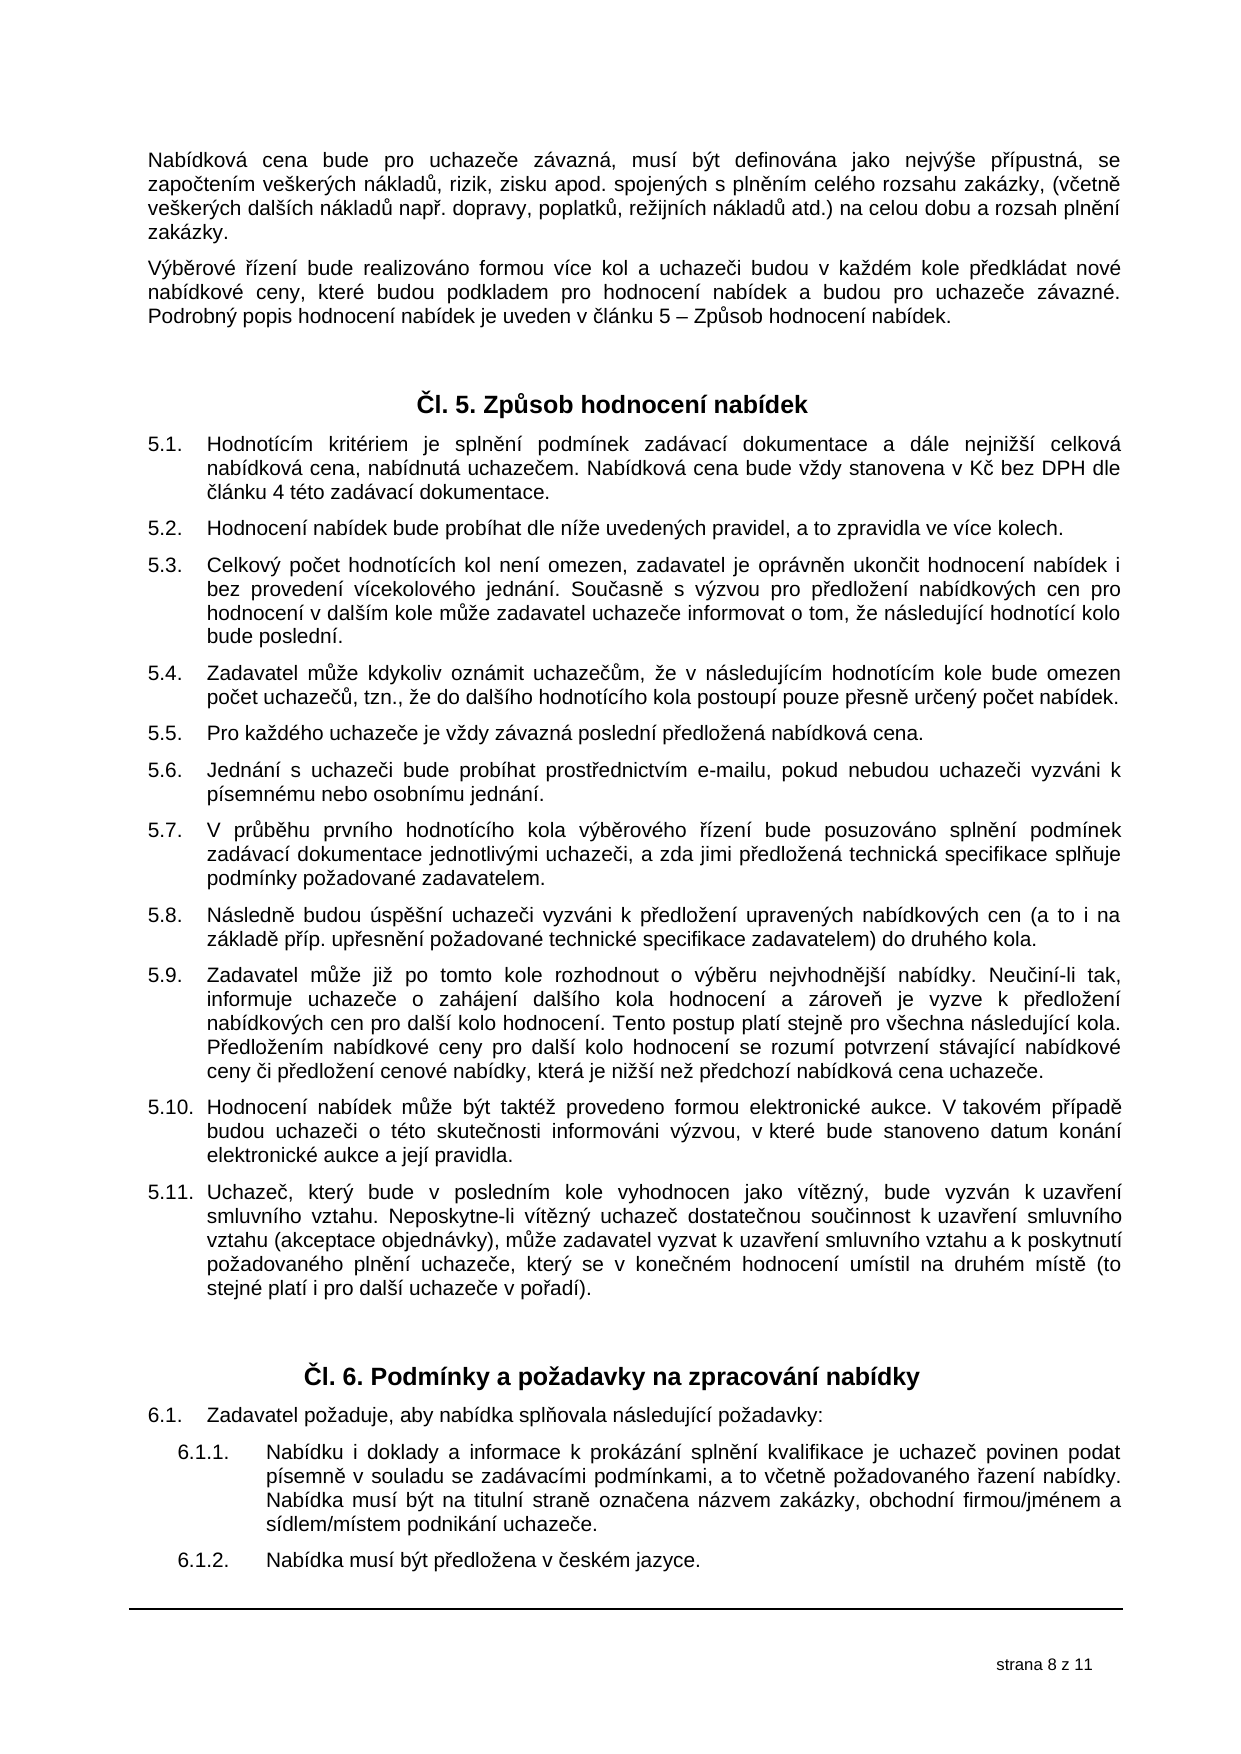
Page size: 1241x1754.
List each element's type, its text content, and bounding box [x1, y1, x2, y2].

text Nabídková cena bude pro uchazeče závazná, musí být definována jako nejvýše přípustná, se započtením veškerých nákladů, rizik, zisku apod. spojených s plněním celého rozsahu zakázky, (včetně veškerých dalších nákladů např. dopravy, poplatků, režijních nákladů atd.) na celou dobu a rozsah plnění zakázky. [148, 148, 1122, 243]
text Nabídku i doklady a informace k prokázání splnění kvalifikace je uchazeč povinen podat písemně v souladu se zadávacími podmínkami, a to včetně požadovaného řazení nabídky. Nabídka musí být na titulní straně označena názvem zakázky, obchodní firmou/jménem a sídlem/místem podnikání uchazeče. [177, 1439, 1122, 1535]
text Výběrové řízení bude realizováno formou více kol a uchazeči budou v každém kole předkládat nové nabídkové ceny, které budou podkladem pro hodnocení nabídek a budou pro uchazeče závazné. Podrobný popis hodnocení nabídek je uveden v článku 5 – Způsob hodnocení nabídek. [148, 256, 1122, 328]
text Podmínky a požadavky na zpracování nabídky [102, 1362, 1122, 1391]
text Celkový počet hodnotících kol není omezen, zadavatel je oprávněn ukončit hodnocení nabídek i bez provedení vícekolového jednání. Současně s výzvou pro předložení nabídkových cen pro hodnocení v dalším kole může zadavatel uchazeče informovat o tom, že následující hodnotící kolo bude poslední. [148, 552, 1122, 648]
text Hodnotícím kritériem je splnění podmínek zadávací dokumentace a dále nejnižší celková nabídková cena, nabídnutá uchazečem. Nabídková cena bude vždy stanovena v Kč bez DPH dle článku 4 této zadávací dokumentace. [148, 432, 1122, 503]
text Nabídka musí být předložena v českém jazyce. [177, 1548, 1122, 1572]
text Uchazeč, který bude v posledním kole vyhodnocen jako vítězný, bude vyzván k uzavření smluvního vztahu. Neposkytne-li vítězný uchazeč dostatečnou součinnost k uzavření smluvního vztahu (akceptace objednávky), může zadavatel vyzvat k uzavření smluvního vztahu a k poskytnutí požadovaného plnění uchazeče, který se v konečném hodnocení umístil na druhém místě (to stejné platí i pro další uchazeče v pořadí). [148, 1179, 1122, 1299]
text Následně budou úspěšní uchazeči vyzváni k předložení upravených nabídkových cen (a to i na základě příp. upřesnění požadované technické specifikace zadavatelem) do druhého kola. [148, 902, 1122, 950]
text Zadavatel může již po tomto kole rozhodnout o výběru nejvhodnější nabídky. Neučiní-li tak, informuje uchazeče o zahájení dalšího kola hodnocení a zároveň je vyzve k předložení nabídkových cen pro další kolo hodnocení. Tento postup platí stejně pro všechna následující kola. Předložením nabídkové ceny pro další kolo hodnocení se rozumí potvrzení stávající nabídkové ceny či předložení cenové nabídky, která je nižší než předchozí nabídková cena uchazeče. [148, 963, 1122, 1083]
text Pro každého uchazeče je vždy závazná poslední předložená nabídková cena. [148, 721, 1122, 745]
text Jednání s uchazeči bude probíhat prostřednictvím e-mailu, pokud nebudou uchazeči vyzváni k písemnému nebo osobnímu jednání. [148, 758, 1122, 806]
text Způsob hodnocení nabídek [102, 390, 1122, 419]
text Zadavatel může kdykoliv oznámit uchazečům, že v následujícím hodnotícím kole bude omezen počet uchazečů, tzn., že do dalšího hodnotícího kola postoupí pouze přesně určený počet nabídek. [148, 661, 1122, 709]
text Zadavatel požaduje, aby nabídka splňovala následující požadavky: [148, 1403, 1122, 1427]
text Hodnocení nabídek bude probíhat dle níže uvedených pravidel, a to zpravidla ve více kolech. [148, 516, 1122, 540]
text Hodnocení nabídek může být taktéž provedeno formou elektronické aukce. V takovém případě budou uchazeči o této skutečnosti informováni výzvou, v které bude stanoveno datum konání elektronické aukce a její pravidla. [148, 1095, 1122, 1167]
text V průběhu prvního hodnotícího kola výběrového řízení bude posuzováno splnění podmínek zadávací dokumentace jednotlivými uchazeči, a zda jimi předložená technická specifikace splňuje podmínky požadované zadavatelem. [148, 818, 1122, 890]
